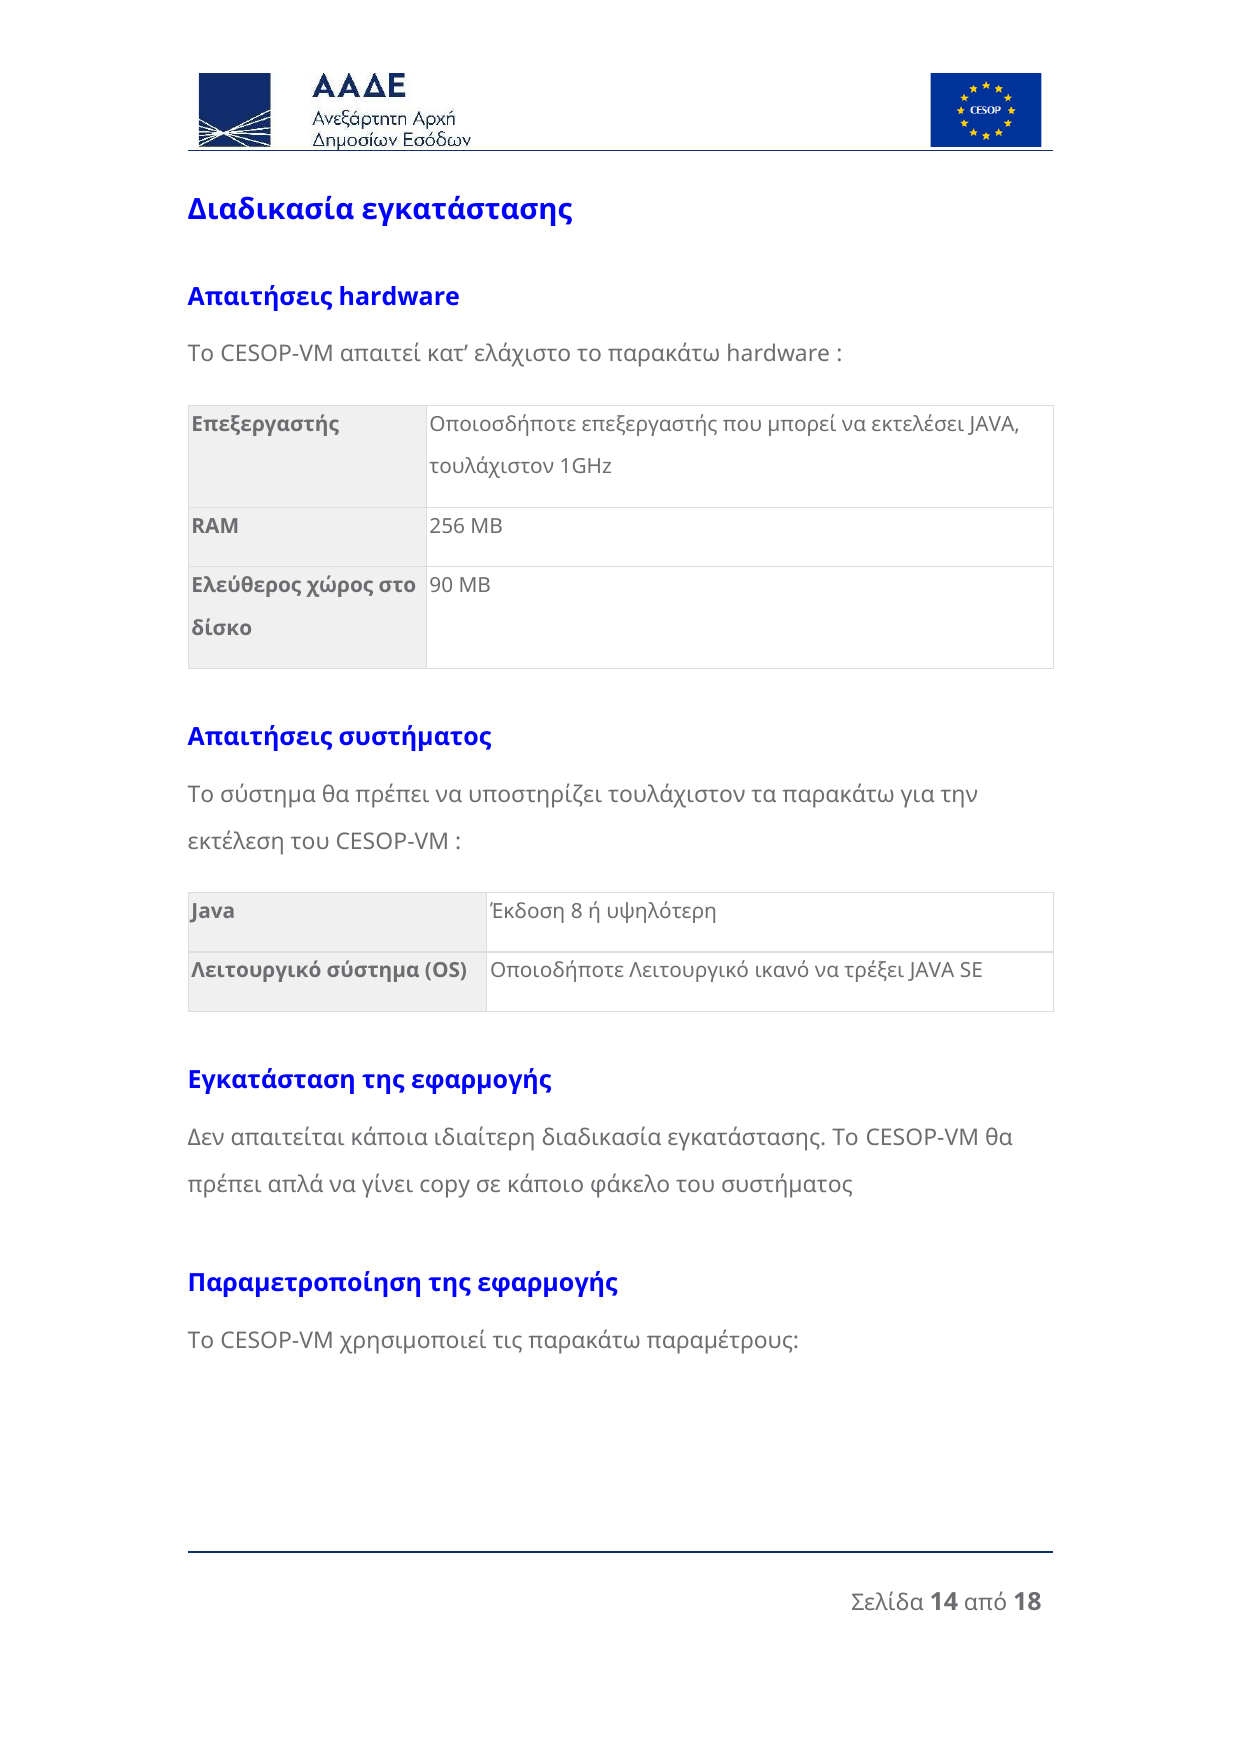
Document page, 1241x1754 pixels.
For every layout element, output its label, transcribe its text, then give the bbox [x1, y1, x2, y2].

text To CESOP-VM απαιτεί κατ’ ελάχιστο το παρακάτω hardware : [187, 337, 1053, 368]
subtitle Απαιτήσεις συστήματος [187, 719, 1053, 753]
text Το σύστημα θα πρέπει να υποστηρίζει τουλάχιστον τα παρακάτω για την εκτέλεση του CESOP-VM : [187, 778, 1053, 856]
subtitle Εγκατάσταση της εφαρμογής [187, 1062, 1053, 1096]
table_cell 90 MB [427, 567, 1053, 668]
picture [198, 73, 471, 150]
table_header Έκδοση 8 ή υψηλότερη [487, 893, 1053, 951]
text Δεν απαιτείται κάποια ιδιαίτερη διαδικασία εγκατάστασης. Το CESOP-VM θα πρέπει απλά να γίνει copy σε κάποιο φάκελο του συστήματος [187, 1121, 1053, 1199]
picture [930, 73, 1042, 147]
table_header Java [189, 893, 486, 951]
subtitle Παραμετροποίηση της εφαρμογής [187, 1264, 1053, 1298]
table_cell 256 MB [427, 508, 1053, 566]
subtitle Διαδικασία εγκατάστασης [187, 188, 1053, 228]
table_cell Οποιοδήποτε Λειτουργικό ικανό να τρέξει JAVA SE [487, 953, 1053, 1011]
table_cell Λειτουργικό σύστημα (OS) [189, 953, 486, 1011]
text Το CESOP-VM χρησιμοποιεί τις παρακάτω παραμέτρους: [187, 1323, 1053, 1355]
subtitle Απαιτήσεις hardware [187, 278, 1053, 312]
table_cell RAM [189, 508, 426, 566]
table_header Οποιοσδήποτε επεξεργαστής που μπορεί να εκτελέσει JAVA, τουλάχιστον 1GHz [427, 406, 1053, 507]
table_header Επεξεργαστής [189, 406, 426, 507]
table_cell Ελεύθερος χώρος στο δίσκο [189, 567, 426, 668]
